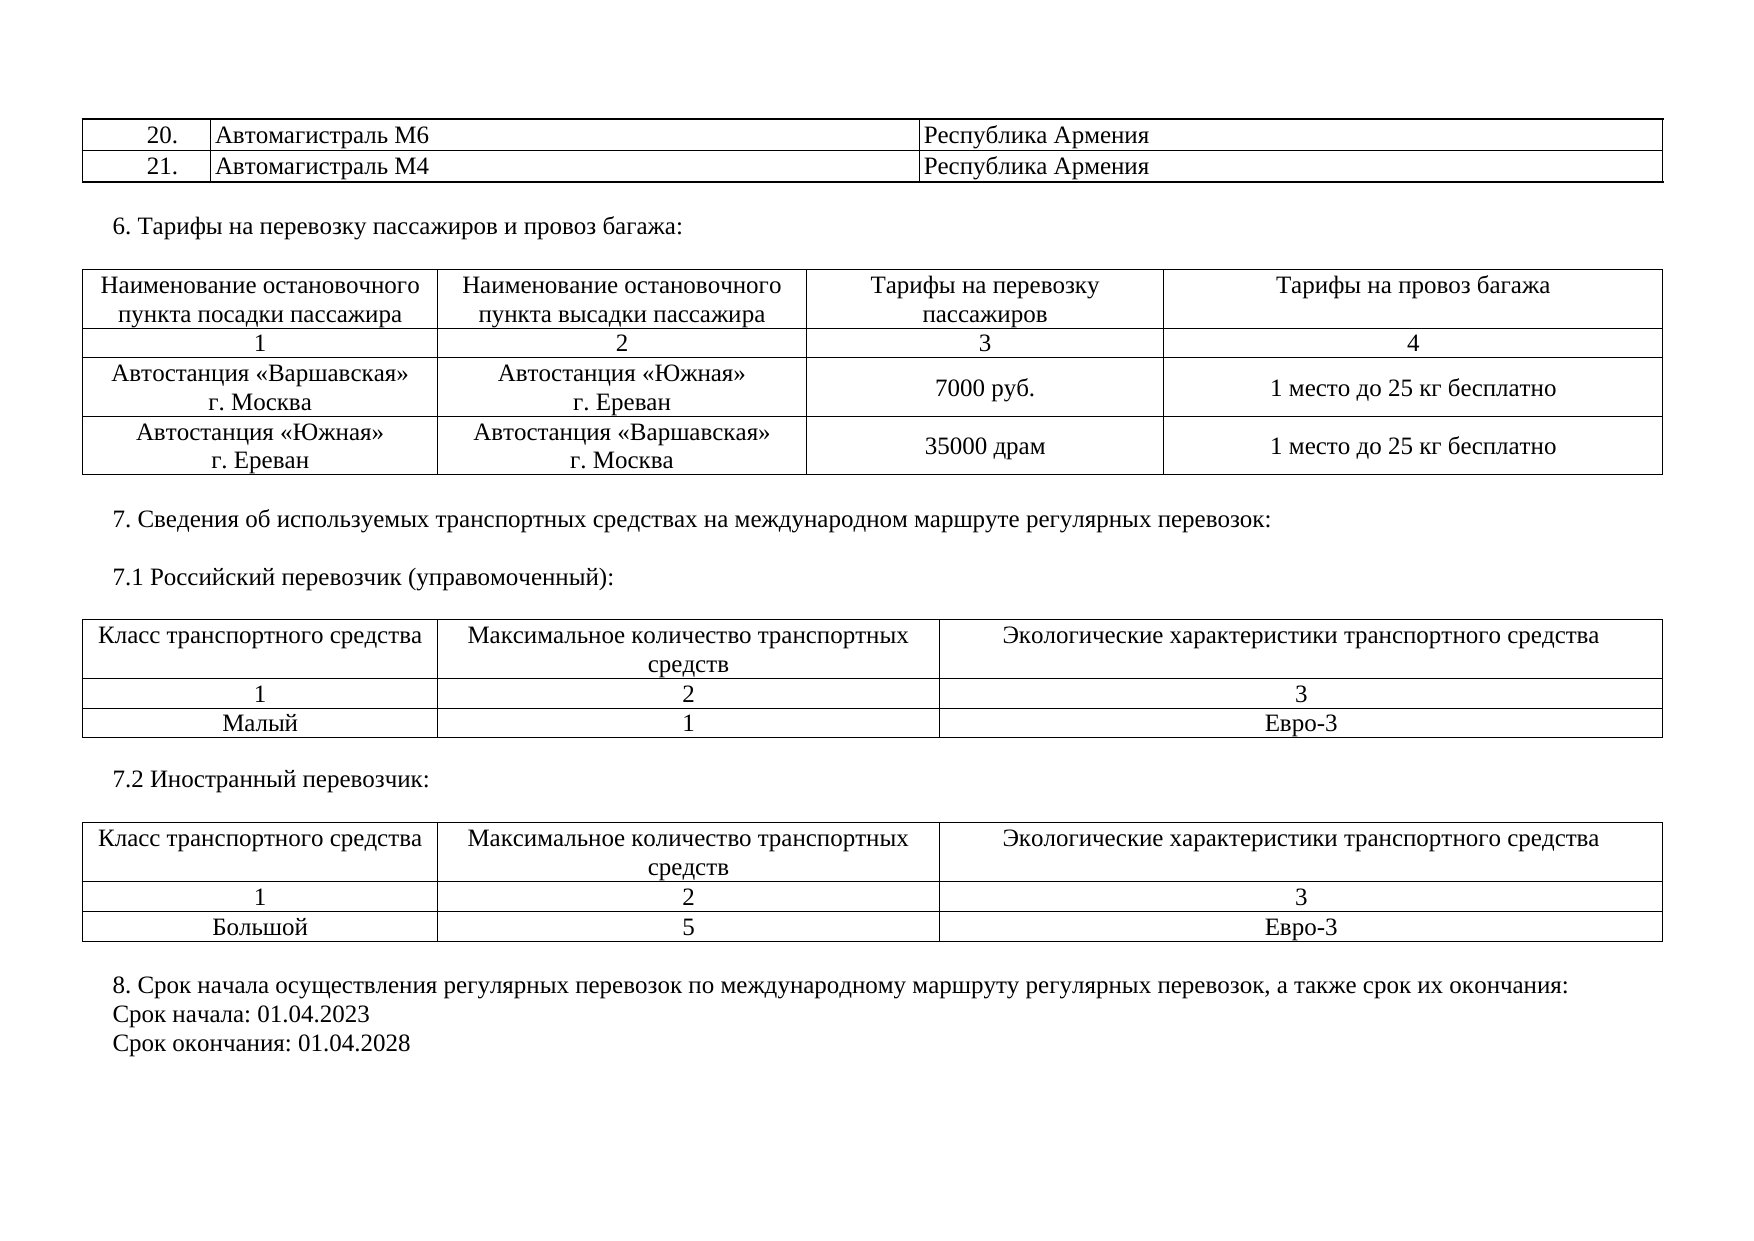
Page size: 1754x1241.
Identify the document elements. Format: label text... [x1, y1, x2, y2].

table_cell [83, 151, 210, 181]
table_cell 5 [438, 912, 939, 941]
text 7.2 Иностранный перевозчик: [112, 764, 1695, 793]
table_cell Республика Армения [920, 151, 1662, 181]
table_cell Автостанция «Южная» г. Ереван [83, 417, 437, 474]
table_cell 2 [438, 329, 806, 357]
text 7. Сведения об используемых транспортных средствах на международном маршруте регулярных перевозок: [112, 504, 1695, 533]
table_header Экологические характеристики транспортного средства [940, 823, 1662, 881]
text 6. Тарифы на перевозку пассажиров и провоз багажа: [112, 211, 1695, 240]
text Срок окончания: 01.04.2028 [112, 1028, 1695, 1057]
table_cell 1 [83, 679, 437, 707]
text 8. Срок начала осуществления регулярных перевозок по международному маршруту регулярных перевозок, а также срок их окончания: [112, 970, 1695, 999]
table_cell Евро-3 [940, 912, 1662, 941]
table_header Класс транспортного средства [83, 620, 437, 678]
table_cell Автостанция «Варшавская» г. Москва [83, 358, 437, 416]
table_header Тарифы на перевозку пассажиров [807, 270, 1163, 327]
table_cell 2 [438, 882, 939, 911]
table_header Максимальное количество транспортных средств [438, 823, 939, 881]
table_header Максимальное количество транспортных средств [438, 620, 939, 678]
table_header Класс транспортного средства [83, 823, 437, 881]
table_cell 1 [83, 882, 437, 911]
table_cell 3 [807, 329, 1163, 357]
table_cell Автостанция «Варшавская» г. Москва [438, 417, 806, 474]
table_header Наименование остановочного пункта посадки пассажира [83, 270, 437, 327]
table_header Наименование остановочного пункта высадки пассажира [438, 270, 806, 327]
table_cell Автомагистраль М4 [211, 151, 919, 181]
table_cell 4 [1164, 329, 1662, 357]
table_cell 1 место до 25 кг бесплатно [1164, 417, 1662, 474]
table_cell 1 [83, 329, 437, 357]
table_cell Автостанция «Южная» г. Ереван [438, 358, 806, 416]
table_cell Автомагистраль М6 [211, 120, 919, 149]
table_header Тарифы на провоз багажа [1164, 270, 1662, 327]
table_cell Большой [83, 912, 437, 941]
text 7.1 Российский перевозчик (управомоченный): [112, 562, 1695, 590]
table_cell Республика Армения [920, 120, 1662, 149]
table_header Экологические характеристики транспортного средства [940, 620, 1662, 678]
text Срок начала: 01.04.2023 [112, 999, 1695, 1028]
table_cell Малый [83, 709, 437, 737]
table_cell 35000 драм [807, 417, 1163, 474]
table_cell 1 [438, 709, 939, 737]
table_cell 1 место до 25 кг бесплатно [1164, 358, 1662, 416]
table_cell 3 [940, 679, 1662, 707]
table_cell 2 [438, 679, 939, 707]
table_cell Евро-3 [940, 709, 1662, 737]
table_cell [83, 120, 210, 149]
table_cell 7000 руб. [807, 358, 1163, 416]
table_cell 3 [940, 882, 1662, 911]
